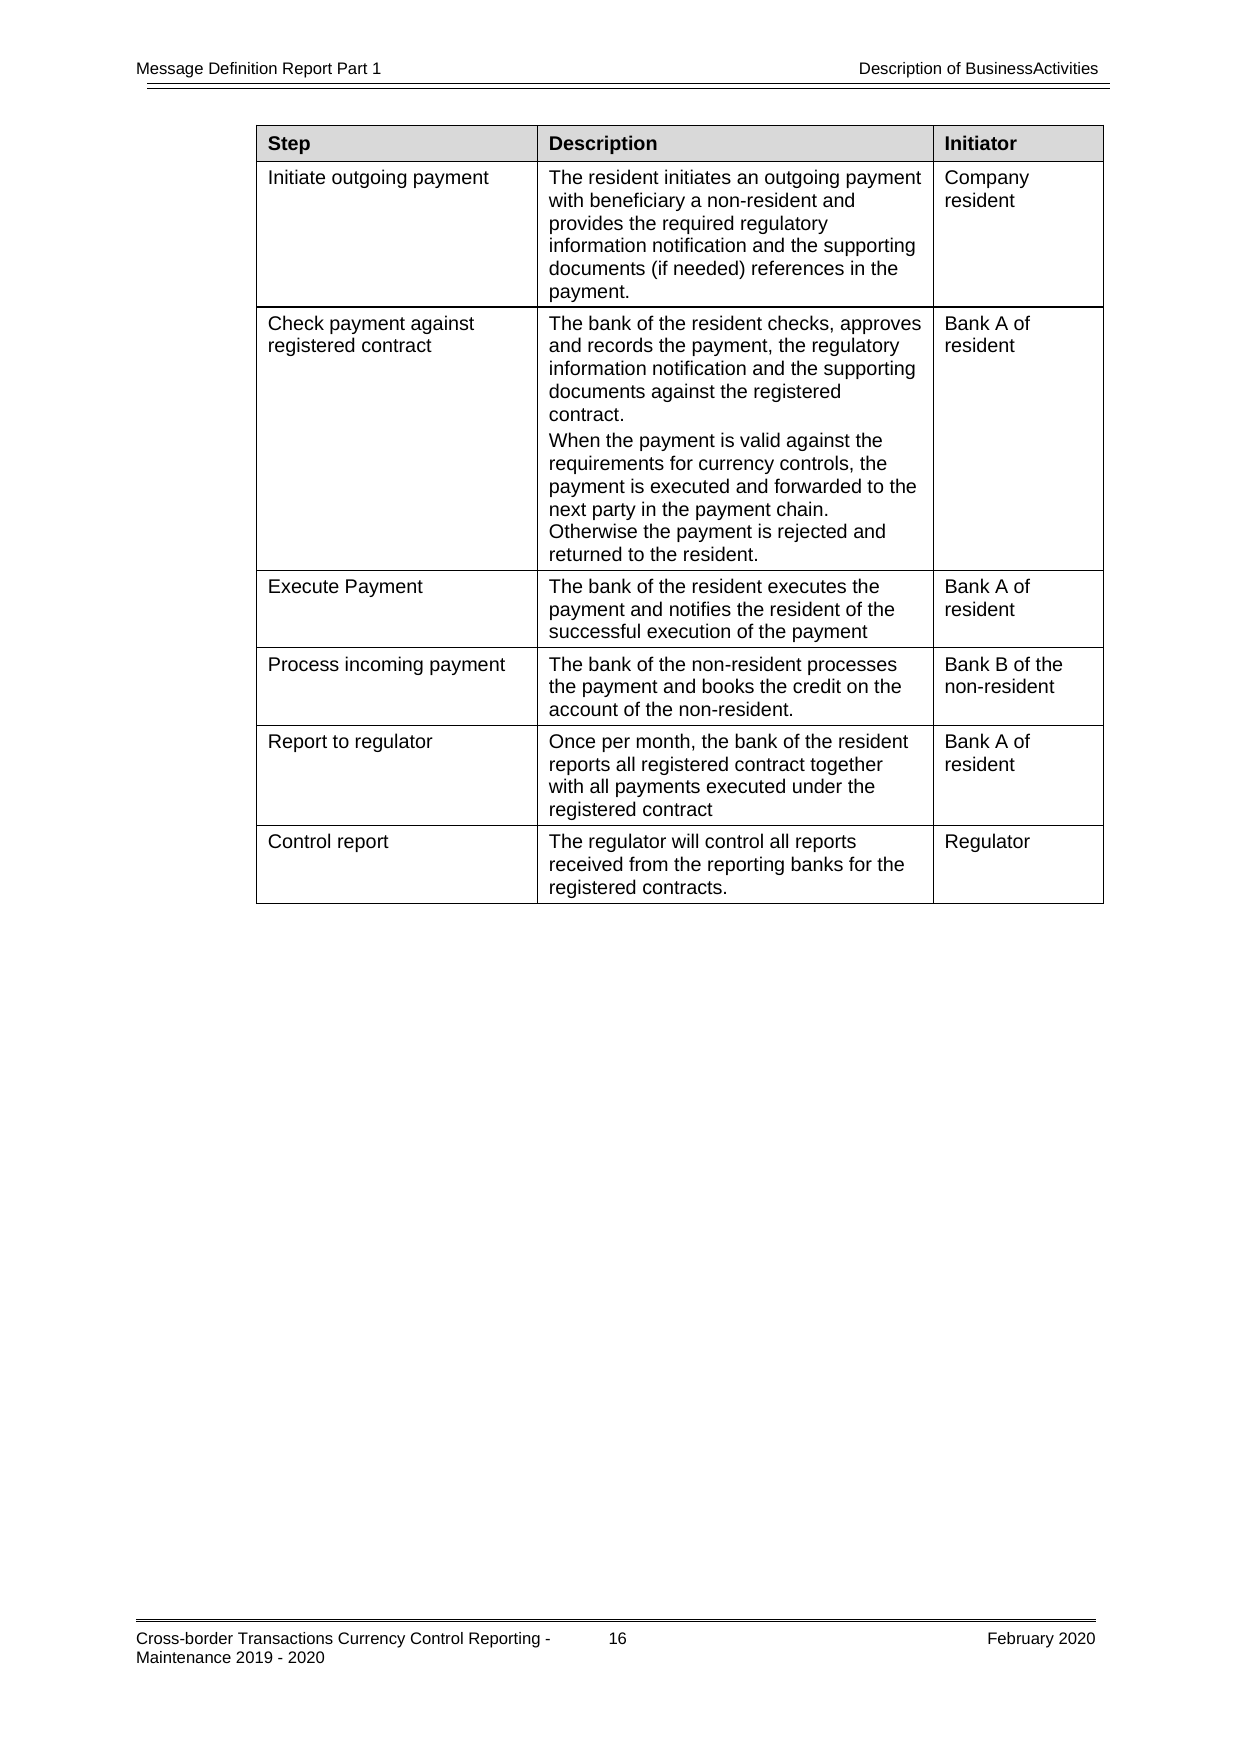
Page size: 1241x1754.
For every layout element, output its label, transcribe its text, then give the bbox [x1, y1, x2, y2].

table_cell Process incoming payment [257, 648, 537, 725]
table_cell Bank A of resident [934, 571, 1103, 647]
table_cell Company resident [934, 162, 1103, 306]
table_cell Control report [257, 826, 537, 902]
table_cell The bank of the resident checks, approves and records the payment, the regulatory information notification and the supporting documents against the registered contract. When the payment is valid against the requirements for currency controls, the payment is executed and forwarded to the next party in the payment chain. Otherwise the payment is rejected and returned to the resident. [538, 308, 933, 570]
table_cell Execute Payment [257, 571, 537, 647]
table_cell The resident initiates an outgoing payment with beneficiary a non-resident and provides the required regulatory information notification and the supporting documents (if needed) references in the payment. [538, 162, 933, 306]
table_cell Bank B of the non-resident [934, 648, 1103, 725]
table_cell Report to regulator [257, 726, 537, 825]
table_header Description [538, 126, 933, 161]
table_cell Once per month, the bank of the resident reports all registered contract together with all payments executed under the registered contract [538, 726, 933, 825]
table_cell Regulator [934, 826, 1103, 902]
table_cell The bank of the non-resident processes the payment and books the credit on the account of the non-resident. [538, 648, 933, 725]
table_cell Initiate outgoing payment [257, 162, 537, 306]
table_cell Check payment against registered contract [257, 308, 537, 570]
table_cell Bank A of resident [934, 726, 1103, 825]
table_cell Bank A of resident [934, 308, 1103, 570]
table_header Initiator [934, 126, 1103, 161]
table_cell The bank of the resident executes the payment and notifies the resident of the successful execution of the payment [538, 571, 933, 647]
table_cell The regulator will control all reports received from the reporting banks for the registered contracts. [538, 826, 933, 902]
table_header Step [257, 126, 537, 161]
